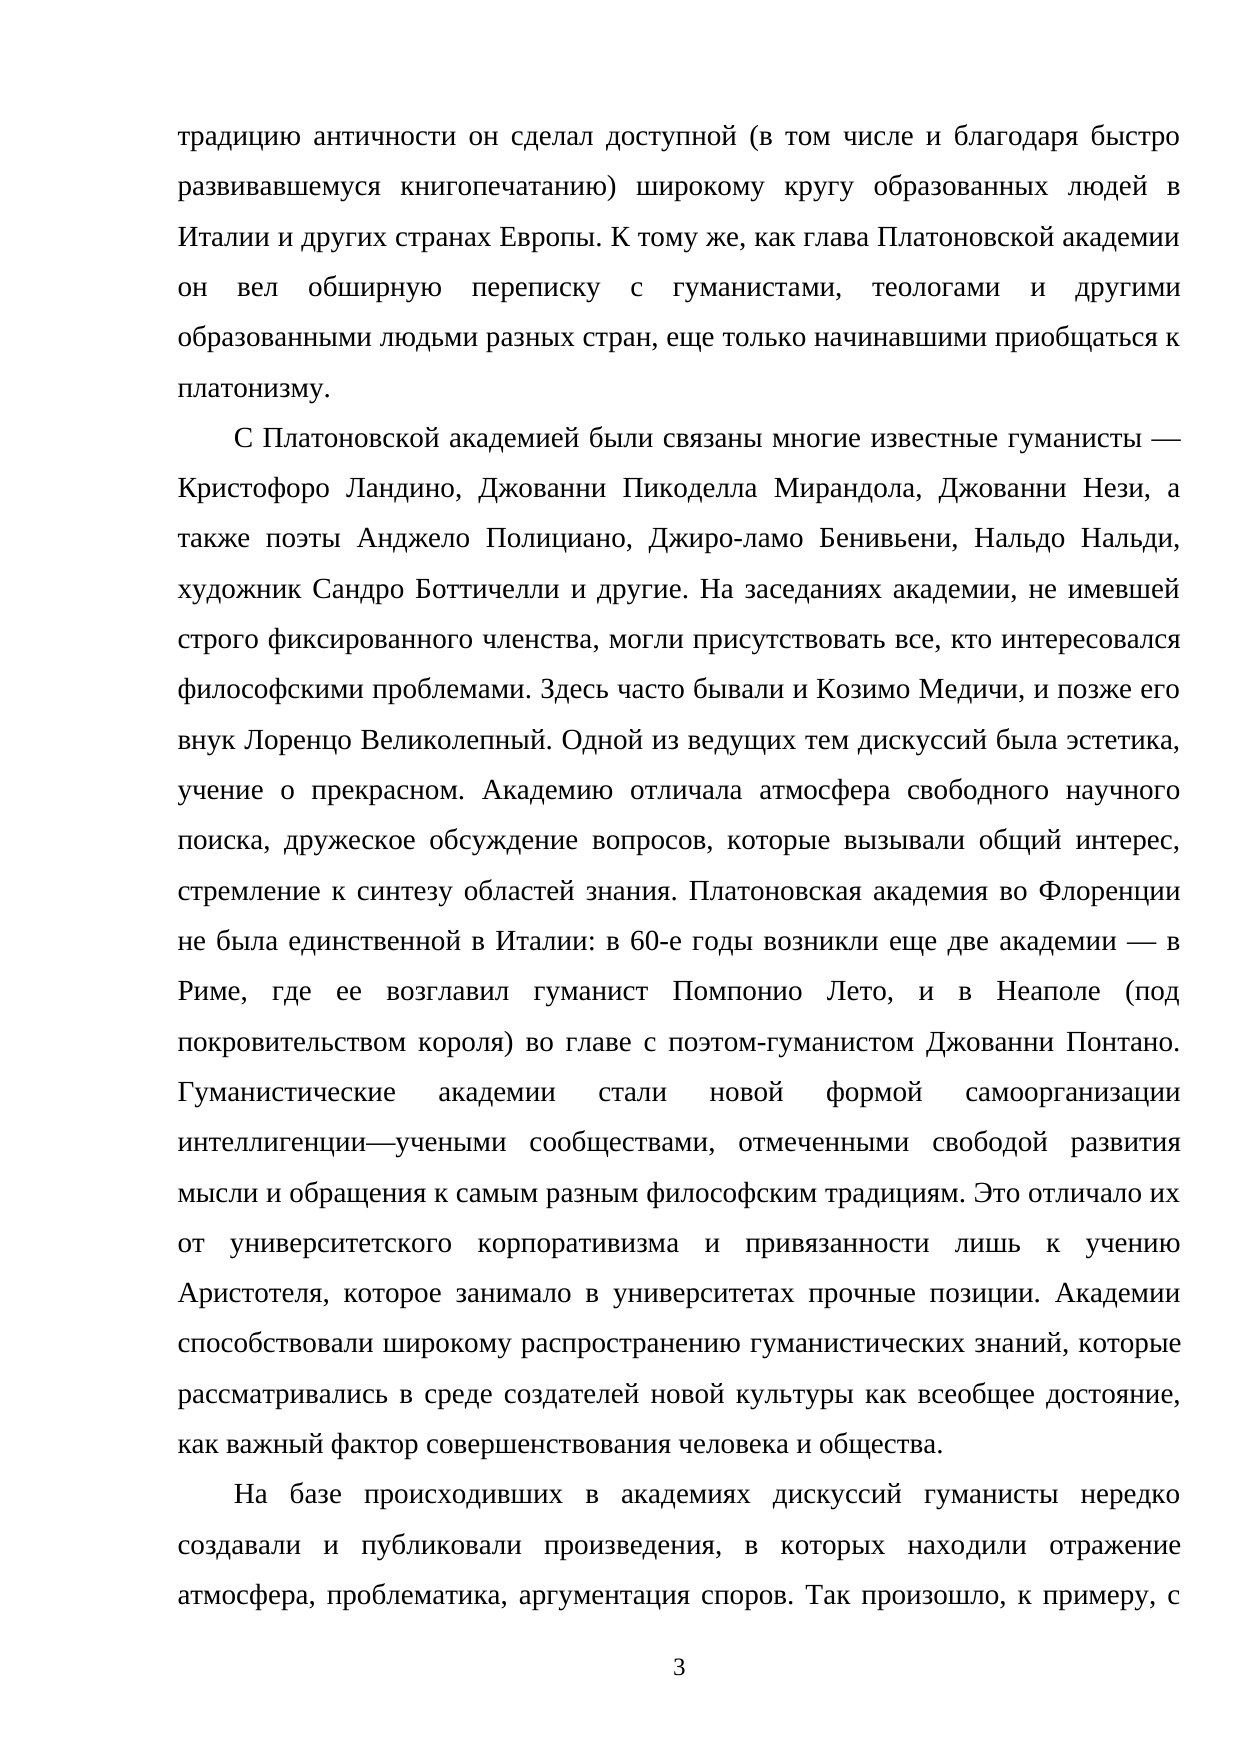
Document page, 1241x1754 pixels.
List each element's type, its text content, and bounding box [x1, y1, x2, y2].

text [177, 1477, 1181, 1611]
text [177, 118, 1181, 403]
text С Платоновской академией были связаны многие известные гуманисты — Кристофоро Ландино, Джованни Пикоделла Мирандола, Джованни Нези, а также поэты Анджело Полициано, Джиро-ламо Бенивьени, Нальдо Нальди, художник Сандро Боттичелли и другие. На заседаниях академии, не имевшей строго фиксированного членства, могли присутствовать все, кто интересовался философскими проблемами. Здесь часто бывали и Козимо Медичи, и позже его внук Лоренцо Великолепный. Одной из ведущих тем дискуссий была эстетика, учение о прекрасном. Академию отличала атмосфера свободного научного поиска, дружеское обсуждение вопросов, которые вызывали общий интерес, стремление к синтезу областей знания. Платоновская академия во Флоренции не была единственной в Италии: в 60-е годы возникли еще две академии — в Риме, где ее возглавил гуманист Помпонио Лето, и в Неаполе (под покровительством короля) во главе с поэтом-гуманистом Джованни Понтано. Гуманистические академии стали новой формой самоорганизации интеллигенции—учеными сообществами, отмеченными свободой развития мысли и обращения к самым разным философским традициям. Это отличало их от университетского корпоративизма и привязанности лишь к учению Аристотеля, которое занимало в университетах прочные позиции. Академии способствовали широкому распространению гуманистических знаний, которые рассматривались в среде создателей новой культуры как всеобщее достояние, как важный фактор совершенствования человека и общества. [177, 420, 1181, 1460]
